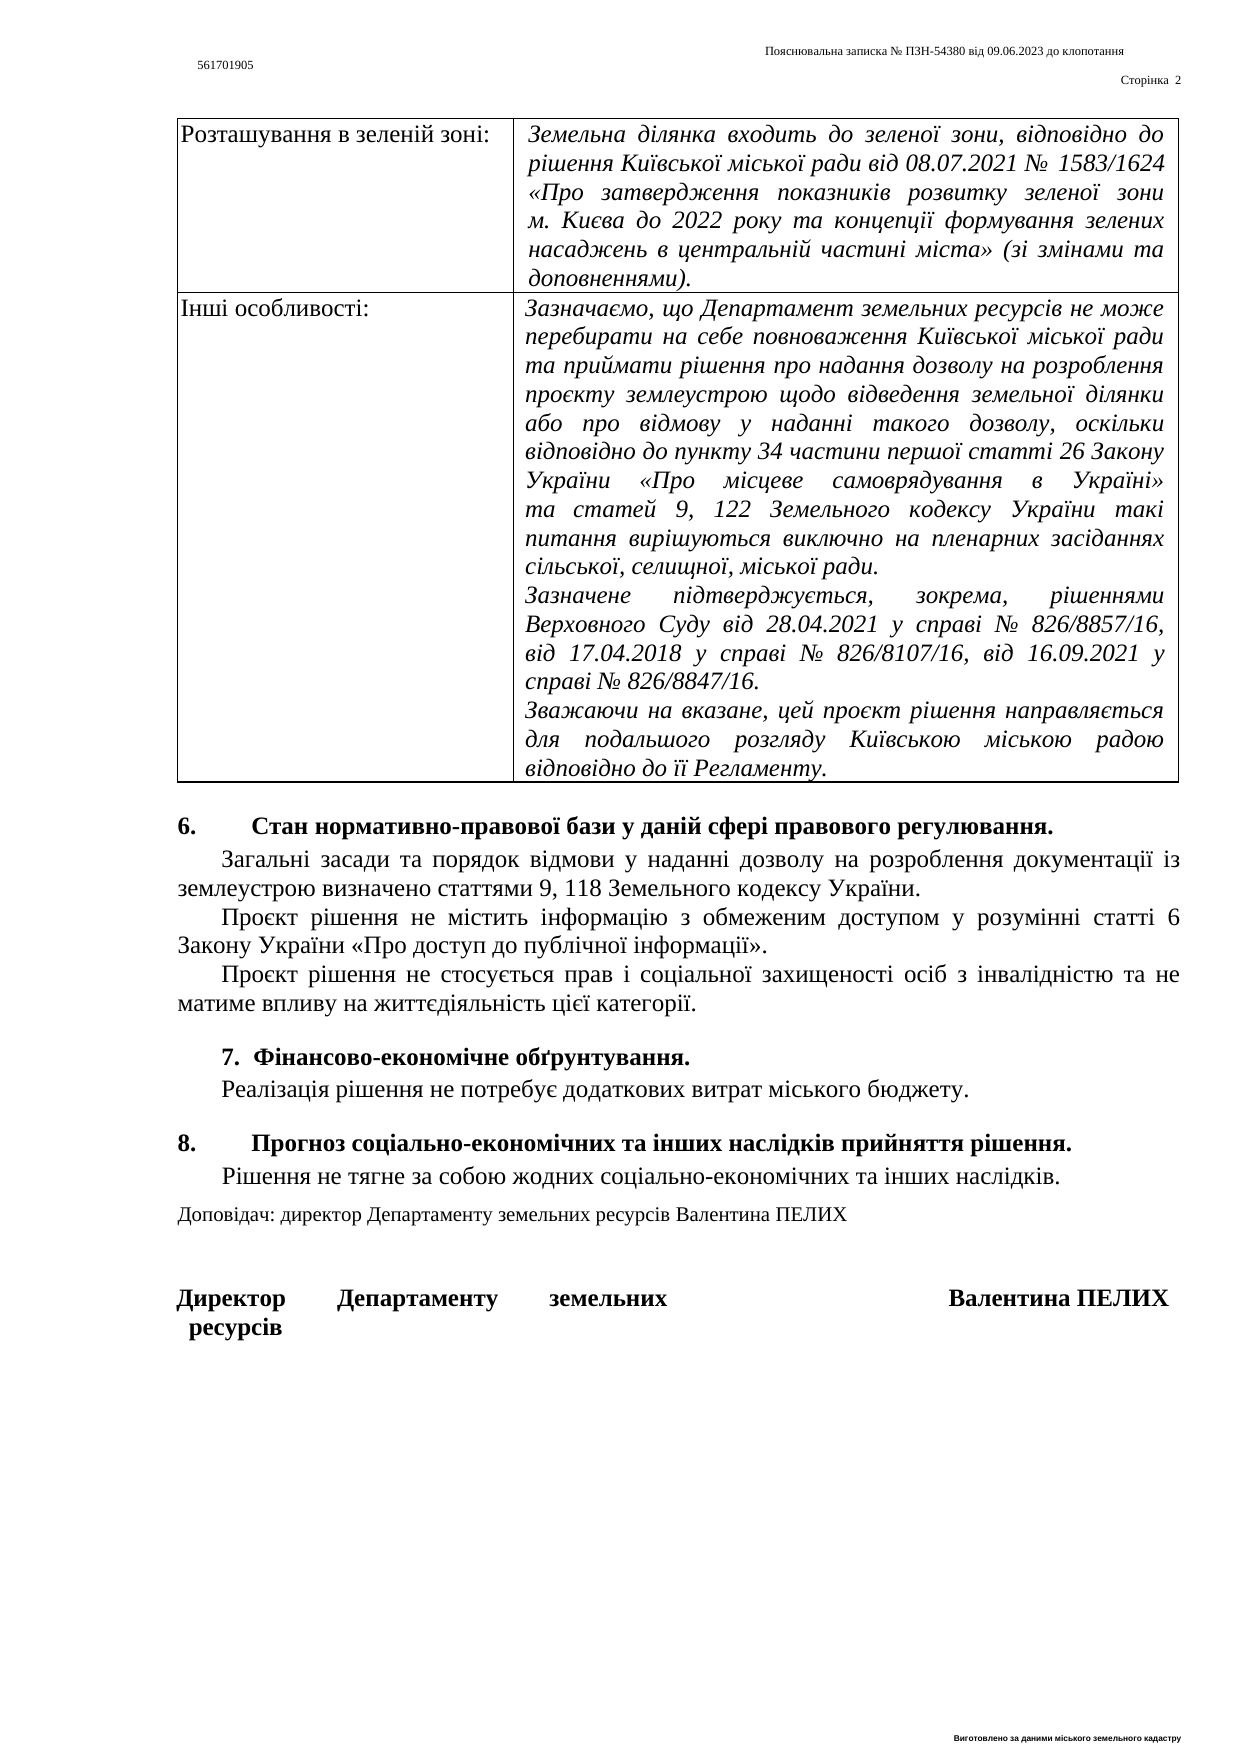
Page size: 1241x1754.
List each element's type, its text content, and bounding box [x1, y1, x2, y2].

table_cell Зазначаємо, що Департамент земельних ресурсів не може перебирати на себе повноваження Київської міської ради та приймати рішення про надання дозволу на розроблення проєкту землеустрою щодо відведення земельної ділянки або про відмову у наданні такого дозволу, оскільки відповідно до пункту 34 частини першої статті 26 Закону України «Про місцеве самоврядування в Україні» та статей 9, 122 Земельного кодексу України такі питання вирішуються виключно на пленарних засіданнях сільської, селищної, міської ради. Зазначене підтверджується, зокрема, рішеннями Верховного Суду від 28.04.2021 у справі № 826/8857/16, від 17.04.2018 у справі № 826/8107/16, від 16.09.2021 у справі № 826/8847/16. Зважаючи на вказане, цей проєкт рішення направляється для подальшого розгляду Київською міською радою відповідно до її Регламенту. [514, 293, 1178, 781]
table_cell Земельна ділянка входить до зеленої зони, відповідно до рішення Київської міської ради від 08.07.2021 № 1583/1624 «Про затвердження показників розвитку зеленої зони м. Києва до 2022 року та концепції формування зелених насаджень в центральній частині міста» (зі змінами та доповненнями). [514, 119, 1178, 292]
text Проєкт рішення не стосується прав і соціальної захищеності осіб з інвалідністю та не матиме впливу на життєдіяльність цієї категорії. [177, 959, 1181, 1017]
text Доповідач: директор Департаменту земельних ресурсів Валентина ПЕЛИХ [177, 1202, 1181, 1226]
text Загальні засади та порядок відмови у наданні дозволу на розроблення документації із землеустрою визначено статтями 9, 118 Земельного кодексу України. [177, 844, 1181, 902]
text Рішення не тягне за собою жодних соціально-економічних та інших наслідків. [222, 1161, 1181, 1190]
table_header Директор Департаменту земельних ресурсів [177, 1284, 679, 1352]
table_header Валентина ПЕЛИХ [679, 1284, 1180, 1352]
text Проєкт рішення не містить інформацію з обмеженим доступом у розумінні статті 6 Закону України «Про доступ до публічної інформації». [177, 902, 1181, 959]
list Стан нормативно-правової бази у даній сфері правового регулювання. [177, 811, 1181, 840]
table_cell Інші особливості: [178, 293, 513, 781]
text Реалізація рішення не потребує додаткових витрат міського бюджету. [177, 1074, 1181, 1103]
table_cell Розташування в зеленій зоні: [178, 119, 513, 292]
list Фінансово-економічне обґрунтування. [177, 1042, 1181, 1070]
list Прогноз соціально-економічних та інших наслідків прийняття рішення. [177, 1128, 1181, 1157]
